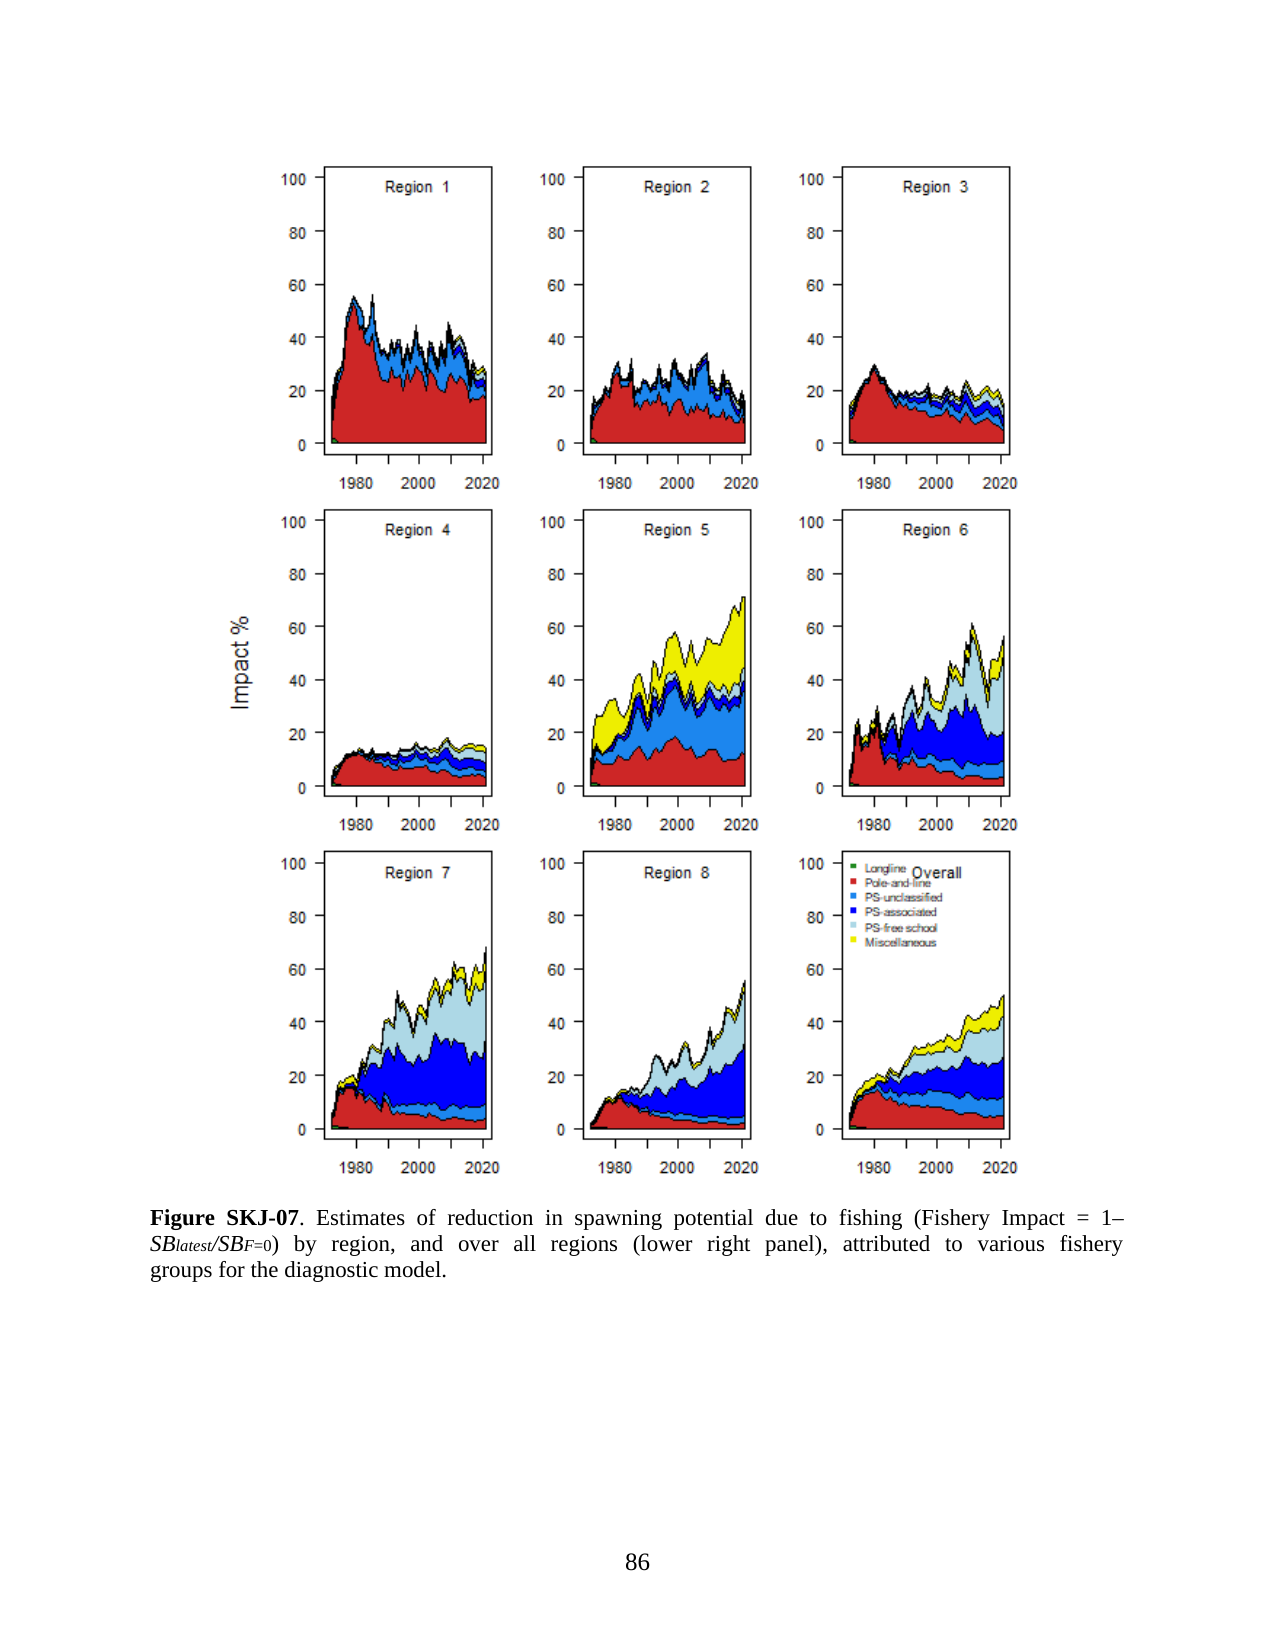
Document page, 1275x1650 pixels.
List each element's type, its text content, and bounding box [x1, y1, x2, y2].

picture [228, 150, 1047, 1204]
text Figure SKJ-07. Estimates of reduction in spawning potential due to fishing (Fishery Impact = 1– SBlatest/SBF=0) by region, and over all regions (lower right panel), attributed to various fishery groups for the diagnostic model. [150, 1204, 1125, 1283]
